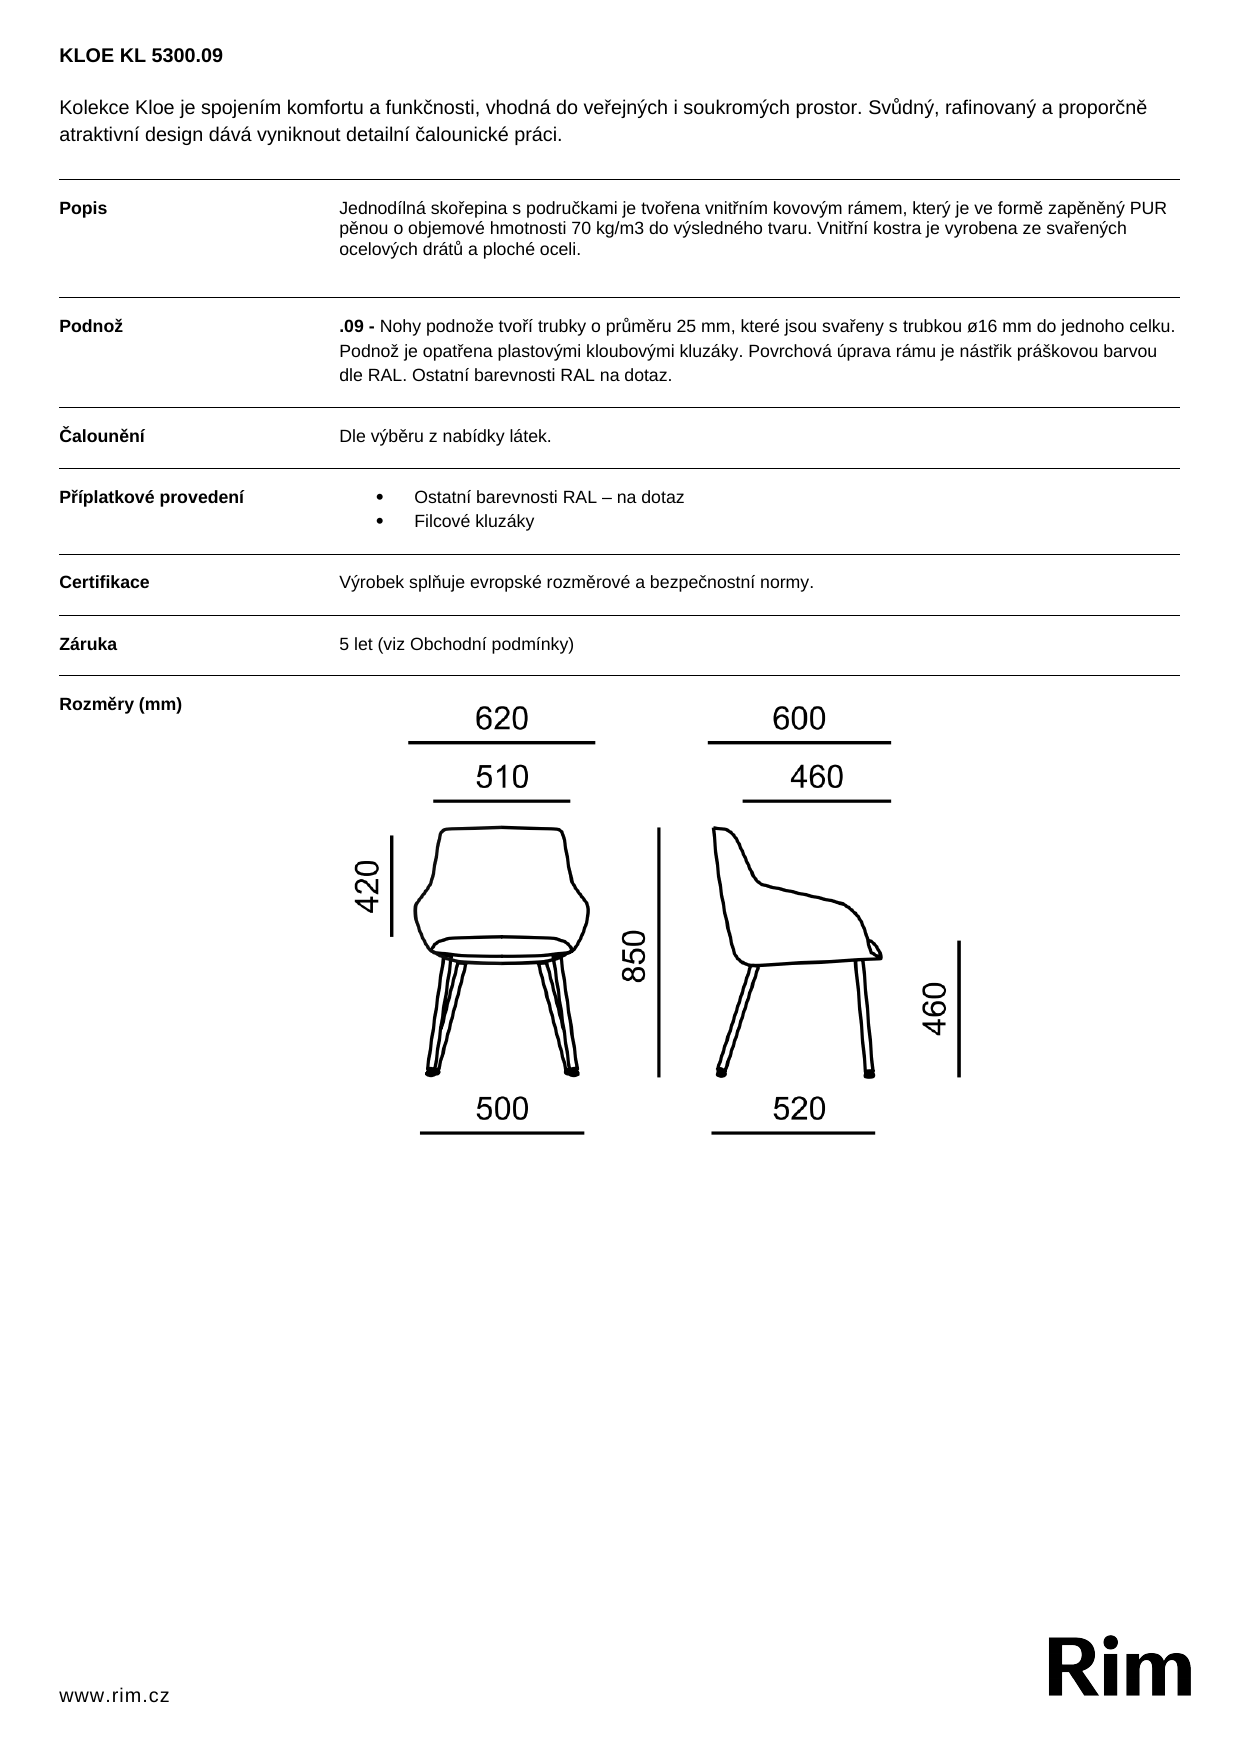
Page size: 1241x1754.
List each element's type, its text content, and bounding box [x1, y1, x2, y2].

table_cell Čalounění [59, 408, 339, 468]
table_header Jednodílná skořepina s područkami je tvořena vnitřním kovovým rámem, který je ve formě zapěněný PUR pěnou o objemové hmotnosti 70 kg/m3 do výsledného tvaru. Vnitřní kostra je vyrobena ze svařených ocelových drátů a ploché oceli. [339, 180, 1179, 297]
table_cell Záruka [59, 616, 339, 675]
table_cell Rozměry (mm) [59, 676, 339, 1194]
table_cell Příplatkové provedení [59, 469, 339, 553]
table_cell .09 - Nohy podnože tvoří trubky o průměru 25 mm, které jsou svařeny s trubkou ø16 mm do jednoho celku. Podnož je opatřena plastovými kloubovými kluzáky. Povrchová úprava rámu je nástřik práškovou barvou dle RAL. Ostatní barevnosti RAL na dotaz. [339, 298, 1179, 407]
table_cell [339, 676, 1179, 1194]
picture [990, 1579, 1241, 1754]
table_cell Dle výběru z nabídky látek. [339, 408, 1179, 468]
table_cell Podnož [59, 298, 339, 407]
table_cell Certifikace [59, 555, 339, 614]
table_cell Ostatní barevnosti RAL – na dotaz Filcové kluzáky [339, 469, 1179, 553]
text Kolekce Kloe je spojením komfortu a funkčnosti, vhodná do veřejných i soukromých prostor. Svůdný, rafinovaný a proporčně atraktivní design dává vyniknout detailní čalounické práci. [59, 96, 1181, 146]
table_cell 5 let (viz Obchodní podmínky) [339, 616, 1179, 675]
table_header Popis [59, 180, 339, 297]
text KLOE KL 5300.09 [59, 44, 1181, 67]
picture [339, 694, 984, 1172]
table_cell Výrobek splňuje evropské rozměrové a bezpečnostní normy. [339, 555, 1179, 614]
